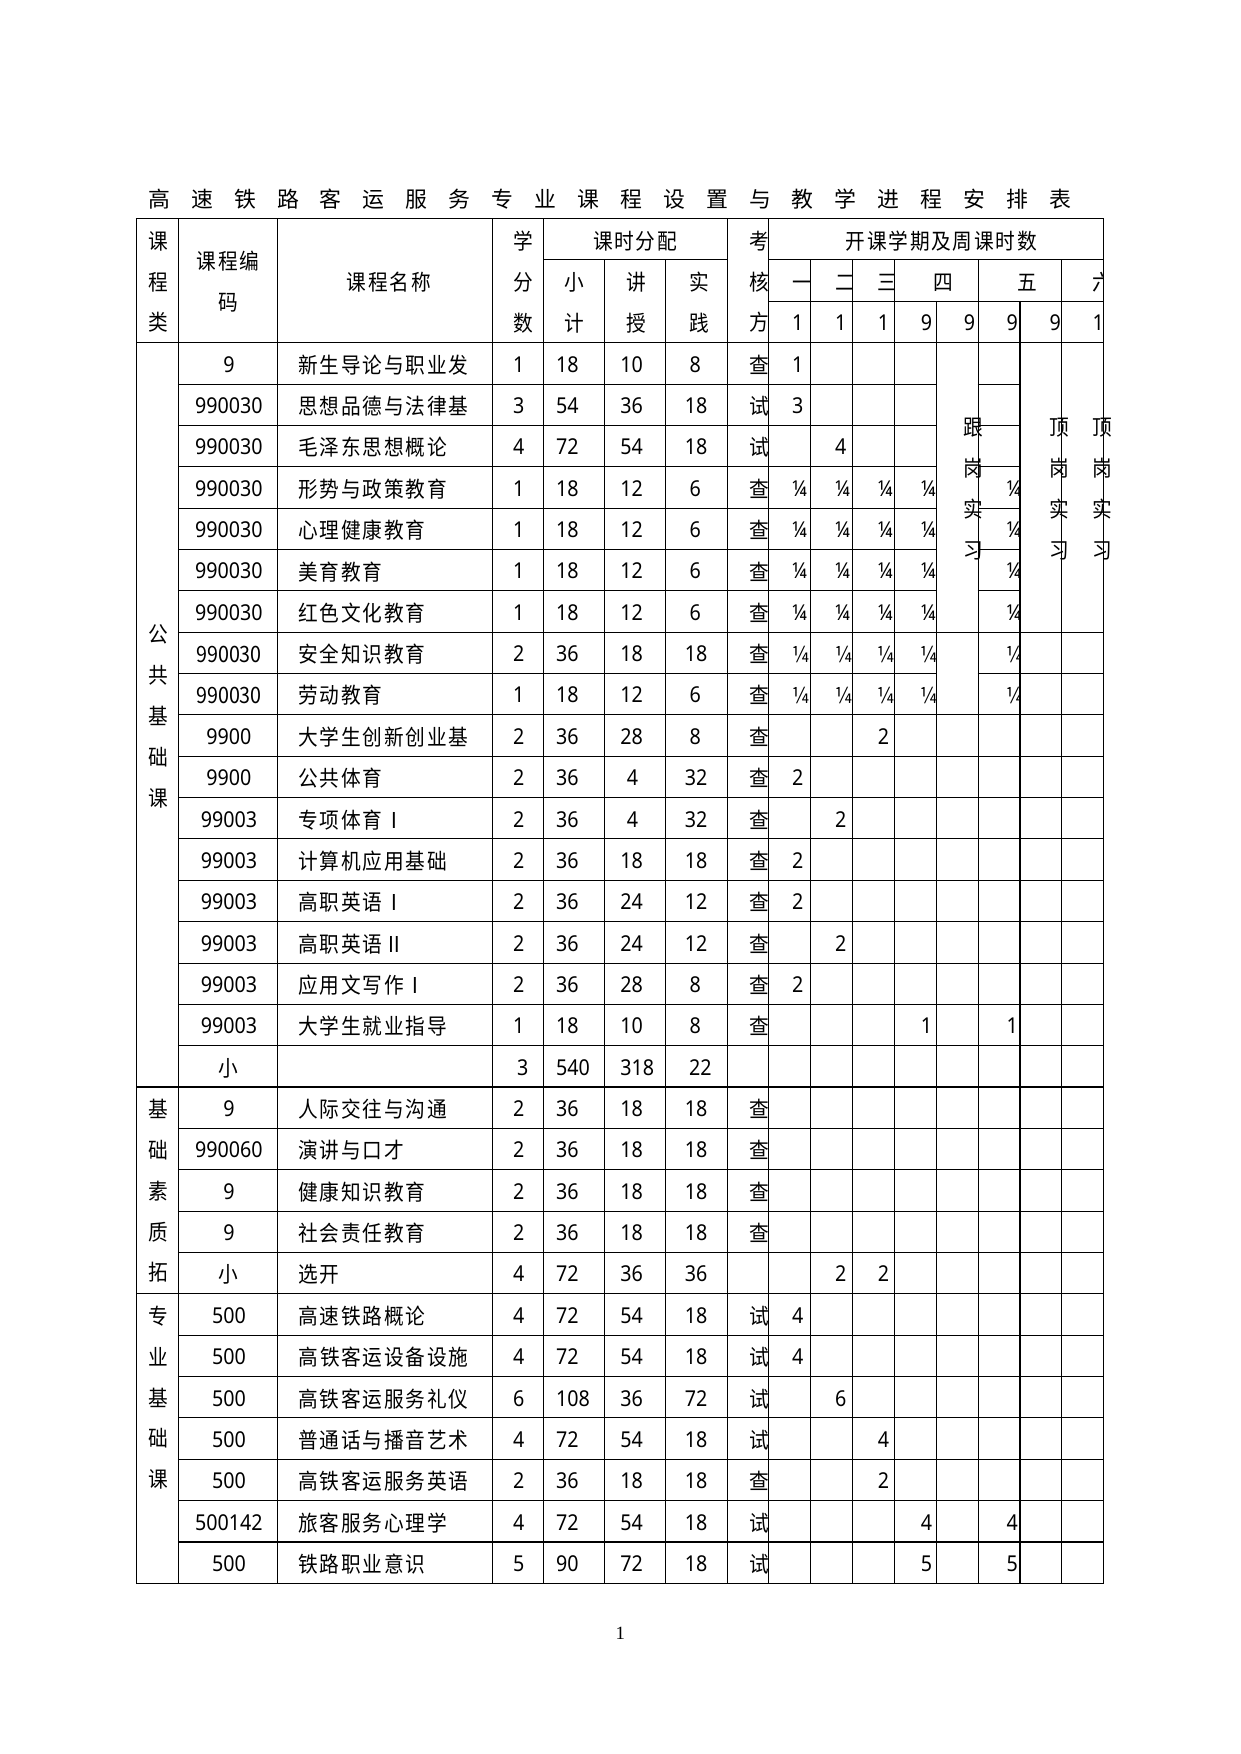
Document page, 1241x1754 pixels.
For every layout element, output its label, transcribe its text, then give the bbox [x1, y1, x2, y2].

table_cell [853, 798, 894, 838]
table_cell 跟 岗 实 习 [937, 343, 978, 632]
table_cell [853, 1336, 894, 1376]
table_cell [811, 715, 852, 756]
table_cell 2 [493, 1088, 543, 1128]
table_cell 18 [544, 343, 604, 383]
table_cell [853, 881, 894, 921]
table_cell ¼ [769, 674, 810, 714]
table_cell 试 [728, 1294, 768, 1334]
table_cell [937, 1418, 978, 1459]
table_cell [1021, 1501, 1061, 1541]
table_cell 查 [728, 1170, 768, 1211]
table_cell 18 [544, 467, 604, 507]
table_cell 30 [493, 1046, 543, 1086]
table_cell 查 [728, 343, 768, 383]
table_cell [895, 715, 936, 756]
table_cell [1021, 674, 1061, 714]
table_cell [1021, 1377, 1061, 1417]
table_cell 2 [493, 715, 543, 756]
table_cell [895, 1418, 936, 1459]
table_cell 2 [493, 798, 543, 838]
table_cell 查 [728, 839, 768, 880]
table_cell [769, 1253, 810, 1293]
table_cell ¼ [979, 591, 1019, 632]
table_header 开课学期及周课时数 [769, 219, 1103, 259]
table_cell 四 [895, 260, 978, 301]
table_cell 18 [544, 674, 604, 714]
table_cell 6 [811, 1377, 852, 1417]
table_cell 8 [666, 715, 727, 756]
table_cell 36 [544, 1088, 604, 1128]
table_cell 18 [605, 1129, 665, 1169]
table_cell [1021, 1543, 1061, 1583]
table_cell 18 [605, 633, 665, 673]
table_cell [811, 385, 852, 425]
table_cell [979, 1460, 1019, 1500]
table_cell [769, 1212, 810, 1252]
table_cell [979, 1377, 1019, 1417]
table_cell [895, 839, 936, 880]
table_cell ¼ [895, 674, 936, 714]
table_cell [937, 1170, 978, 1211]
table_cell [769, 798, 810, 838]
table_cell 4 [493, 1501, 543, 1541]
table_cell 小 计 [179, 1253, 277, 1293]
table_cell [937, 1377, 978, 1417]
table_cell 高铁客运服务礼仪 [278, 1377, 492, 1417]
table_cell 50014236 [179, 1377, 277, 1417]
table_cell 选开 [278, 1253, 492, 1293]
table_cell 查 [728, 674, 768, 714]
table_cell 10 [605, 1005, 665, 1045]
table_cell 18 [666, 1336, 727, 1376]
table_cell [979, 426, 1019, 466]
table_cell 2 [493, 964, 543, 1004]
table_cell [811, 1336, 852, 1376]
table_cell [1021, 1336, 1061, 1376]
table_cell [1062, 1088, 1103, 1128]
table_cell [979, 1170, 1019, 1211]
table_cell 36 [544, 839, 604, 880]
table_cell ¼ [853, 633, 894, 673]
table_cell 18 [666, 1543, 727, 1583]
table_cell [979, 1294, 1019, 1334]
table_cell [895, 426, 936, 466]
table_cell 36 [666, 1253, 727, 1293]
table_cell [811, 1005, 852, 1045]
table_cell [769, 1460, 810, 1500]
table_cell [853, 1294, 894, 1334]
table_cell [1062, 1129, 1103, 1169]
table_cell 99003122 [179, 798, 277, 838]
table_cell [853, 1088, 894, 1128]
table_cell 32 [666, 757, 727, 797]
table_cell 美育教育 [278, 550, 492, 590]
table_cell 12 [605, 591, 665, 632]
table_cell 12 [605, 467, 665, 507]
table_cell 72 [544, 1253, 604, 1293]
table_cell 2 [493, 1212, 543, 1252]
table_cell 18 [605, 1170, 665, 1211]
table_cell 试 [728, 385, 768, 425]
table_cell [937, 715, 978, 756]
table_cell [937, 839, 978, 880]
table_cell 3 [493, 385, 543, 425]
table_cell 1 [493, 591, 543, 632]
table_cell 查 [728, 550, 768, 590]
table_cell [1021, 1129, 1061, 1169]
table_cell 36 [544, 757, 604, 797]
table_cell 72 [544, 1501, 604, 1541]
table_cell 50014214 [179, 1294, 277, 1334]
table_cell 查 [728, 1460, 768, 1500]
table_cell 5 [979, 1543, 1019, 1583]
table_cell 小 计 [544, 260, 604, 342]
table_cell 试 [728, 1377, 768, 1417]
table_cell [895, 1212, 936, 1252]
table_cell ¼ [895, 633, 936, 673]
table_cell 50014244 [179, 1418, 277, 1459]
table_cell ¼ [853, 591, 894, 632]
table_cell 社会责任教育 [278, 1212, 492, 1252]
table_cell [895, 1129, 936, 1169]
table_cell 12 [666, 922, 727, 962]
table_cell ¼ [895, 467, 936, 507]
table_cell 人际交往与沟通 [278, 1088, 492, 1128]
table_cell 36 [605, 1377, 665, 1417]
table_cell 查 [728, 1088, 768, 1128]
table_cell 99003102 [179, 715, 277, 756]
table_cell 36 [605, 1253, 665, 1293]
table_cell 99003011 [179, 343, 277, 383]
table_cell [853, 1046, 894, 1086]
table_cell [895, 1046, 936, 1086]
table_cell [853, 1543, 894, 1583]
table_cell 99003162 [179, 922, 277, 962]
table_cell 12 [605, 509, 665, 549]
table_cell 50014224 [179, 1336, 277, 1376]
table_cell 72 [544, 1418, 604, 1459]
table_cell [937, 1005, 978, 1045]
table_cell [937, 1046, 978, 1086]
table_cell [853, 922, 894, 962]
table_cell 六 [1062, 260, 1103, 301]
table_cell 高职英语Ⅰ [278, 881, 492, 921]
table_cell [1062, 1418, 1103, 1459]
text 高速铁路客运服务专业课程设置与教学进程安排表 [148, 177, 1092, 218]
table_cell ¼ [769, 509, 810, 549]
table_cell 99006152 [179, 1170, 277, 1211]
table_cell [979, 343, 1019, 383]
table_cell 查 [728, 964, 768, 1004]
table_cell 2 [493, 633, 543, 673]
table_cell [1062, 1460, 1103, 1500]
table_cell [811, 839, 852, 880]
table_cell [1021, 964, 1061, 1004]
table_cell 三 [853, 260, 894, 301]
table_cell 4 [493, 1253, 543, 1293]
table_cell 健康知识教育 [278, 1170, 492, 1211]
table_cell [1062, 757, 1103, 797]
table_cell [278, 1046, 492, 1086]
table_cell 18 [544, 591, 604, 632]
table_cell [979, 385, 1019, 425]
table_cell 18 [605, 1460, 665, 1500]
table_cell [979, 1088, 1019, 1128]
table_cell 红色文化教育 [278, 591, 492, 632]
table_cell [979, 1129, 1019, 1169]
table_cell [979, 757, 1019, 797]
table_cell 2 [853, 1460, 894, 1500]
table_cell [979, 1253, 1019, 1293]
table_cell 18 [666, 426, 727, 466]
table_cell 36 [544, 881, 604, 921]
table_cell 99006192 [179, 1212, 277, 1252]
table_cell [1062, 633, 1103, 673]
table_cell 12 [666, 881, 727, 921]
table_cell ¼ [811, 467, 852, 507]
table_cell 8 [666, 964, 727, 1004]
table_cell 36 [544, 798, 604, 838]
table_cell [895, 881, 936, 921]
table_cell [937, 964, 978, 1004]
table_cell 36 [544, 1460, 604, 1500]
table_cell 4 [605, 757, 665, 797]
table_cell [1021, 1294, 1061, 1334]
table_cell 18 [544, 509, 604, 549]
table_cell 6 [666, 509, 727, 549]
table_cell 50014264 [179, 1501, 277, 1541]
table_cell [937, 1129, 978, 1169]
table_cell [853, 426, 894, 466]
table_cell 4 [493, 1294, 543, 1334]
table_cell [937, 1460, 978, 1500]
table_cell [1021, 1253, 1061, 1293]
table_header 课程名称 [278, 219, 492, 342]
table_cell 8 [666, 1005, 727, 1045]
table_cell 18 [666, 1088, 727, 1128]
table_cell 2 [493, 922, 543, 962]
table_cell 28 [605, 964, 665, 1004]
table_cell [1021, 715, 1061, 756]
table_cell 6 [666, 467, 727, 507]
table_cell 54 [605, 1501, 665, 1541]
table_cell 铁路职业意识 [278, 1543, 492, 1583]
table_cell 72 [544, 426, 604, 466]
table_cell ¼ [895, 550, 936, 590]
table_cell 形势与政策教育 [278, 467, 492, 507]
table_cell [937, 1253, 978, 1293]
table_cell 2 [769, 881, 810, 921]
table_cell 1 [493, 467, 543, 507]
table_cell 99003091 [179, 674, 277, 714]
table_cell 4 [493, 1336, 543, 1376]
table_cell 36 [544, 964, 604, 1004]
table_cell 99006062 [179, 1129, 277, 1169]
table_cell [769, 1088, 810, 1128]
table_cell 2 [769, 757, 810, 797]
table_cell [895, 922, 936, 962]
table_cell [811, 1088, 852, 1128]
table_cell [811, 343, 852, 383]
table_cell 演讲与口才 [278, 1129, 492, 1169]
table_cell 新生导论与职业发展 [278, 343, 492, 383]
table_cell 4 [493, 1418, 543, 1459]
table_cell 大学生就业指导 [278, 1005, 492, 1045]
table_cell 18 [666, 633, 727, 673]
table_cell [937, 1088, 978, 1128]
table_cell ¼ [853, 550, 894, 590]
table_cell 108 [544, 1377, 604, 1417]
table_cell 4 [895, 1501, 936, 1541]
table_cell ¼ [895, 509, 936, 549]
table_cell [769, 1005, 810, 1045]
table_cell [895, 343, 936, 383]
table_cell ¼ [853, 674, 894, 714]
table_cell 查 [728, 1212, 768, 1252]
table_cell [979, 1336, 1019, 1376]
table_cell 99003112 [179, 757, 277, 797]
table_cell ¼ [853, 509, 894, 549]
table_cell 3 [769, 385, 810, 425]
table_cell 6 [666, 550, 727, 590]
table_cell [811, 757, 852, 797]
table_cell [811, 1046, 852, 1086]
table_cell 专 业 基 础 课 [137, 1294, 178, 1583]
table_cell [811, 1212, 852, 1252]
table_cell [895, 1294, 936, 1334]
table_cell [853, 839, 894, 880]
table_cell [769, 1377, 810, 1417]
table_cell ¼ [811, 550, 852, 590]
table_cell [937, 798, 978, 838]
table_cell 18 [605, 839, 665, 880]
table_cell [979, 1212, 1019, 1252]
table_cell 4 [605, 798, 665, 838]
table_cell [979, 922, 1019, 962]
table_cell 查 [728, 509, 768, 549]
table_cell ¼ [853, 467, 894, 507]
table_cell [811, 1460, 852, 1500]
table_cell [937, 757, 978, 797]
table_cell 24 [605, 881, 665, 921]
table_cell [853, 385, 894, 425]
table_cell 9 [937, 302, 978, 342]
table_cell 心理健康教育 [278, 509, 492, 549]
table_cell 2 [811, 798, 852, 838]
table_cell 4 [979, 1501, 1019, 1541]
table_cell [979, 964, 1019, 1004]
table_cell [1021, 1088, 1061, 1128]
table_cell [1062, 1294, 1103, 1334]
table_cell [853, 1170, 894, 1211]
table_cell 18 [853, 302, 894, 342]
table_cell [853, 757, 894, 797]
table_cell [811, 881, 852, 921]
table_cell [937, 1543, 978, 1583]
table_cell 18 [666, 1170, 727, 1211]
table_cell 9 [895, 302, 936, 342]
table_cell 高速铁路概论 [278, 1294, 492, 1334]
table_cell 顶 岗 实 习 [1021, 343, 1061, 632]
table_cell 36 [544, 633, 604, 673]
table_header 课时分配 [544, 219, 727, 259]
table_cell [811, 1418, 852, 1459]
table_cell [853, 1501, 894, 1541]
table_cell [1021, 1170, 1061, 1211]
table_cell 99003051 [179, 509, 277, 549]
table_cell [1062, 1253, 1103, 1293]
table_cell 72 [544, 1336, 604, 1376]
table_cell [1062, 839, 1103, 880]
table_cell [1021, 633, 1061, 673]
table_cell 4 [769, 1336, 810, 1376]
table_cell [1021, 757, 1061, 797]
table_cell [1062, 1543, 1103, 1583]
table_cell 试 [728, 1501, 768, 1541]
table_cell 4 [769, 1294, 810, 1334]
table_cell 99006052 [179, 1088, 277, 1128]
table_cell [769, 715, 810, 756]
table_cell 2 [811, 922, 852, 962]
table_cell 99003082 [179, 633, 277, 673]
table_cell [895, 1253, 936, 1293]
table_cell 二 [811, 260, 852, 301]
table_cell 18 [811, 302, 852, 342]
table_cell 2 [493, 757, 543, 797]
table_header 考 核 方 式 [728, 219, 768, 342]
table_cell [769, 1418, 810, 1459]
table_cell 1 [493, 550, 543, 590]
table_cell 54 [605, 426, 665, 466]
table_cell ¼ [769, 633, 810, 673]
table_cell 5 [493, 1543, 543, 1583]
table_cell 18 [666, 385, 727, 425]
table_cell 18 [666, 1129, 727, 1169]
table_cell [979, 1046, 1019, 1086]
table_cell [937, 881, 978, 921]
table_cell ¼ [811, 633, 852, 673]
table_cell [1021, 1005, 1061, 1045]
table_cell [811, 1543, 852, 1583]
table_cell 1 [493, 509, 543, 549]
table_cell [979, 1418, 1019, 1459]
table_cell 36 [544, 1129, 604, 1169]
table_cell [1062, 1046, 1103, 1086]
table_cell 毛泽东思想概论 [278, 426, 492, 466]
table_cell 查 [728, 881, 768, 921]
table_cell ¼ [811, 591, 852, 632]
table_cell [1021, 881, 1061, 921]
table_cell 54 [544, 385, 604, 425]
table_cell 试 [728, 1418, 768, 1459]
table_cell ¼ [895, 591, 936, 632]
table_cell [979, 881, 1019, 921]
table_cell 1 [493, 674, 543, 714]
table_cell ¼ [769, 591, 810, 632]
table_cell ¼ [811, 674, 852, 714]
table_cell 一 [769, 260, 810, 301]
table_cell 小 计 [179, 1046, 277, 1086]
table_cell 公共体育 [278, 757, 492, 797]
table_cell 试 [728, 1336, 768, 1376]
table_cell [895, 1088, 936, 1128]
table_cell 18 [666, 1460, 727, 1500]
table_header 课 程 类 别 [137, 219, 178, 342]
table_cell [853, 1377, 894, 1417]
table_cell ¼ [979, 633, 1019, 673]
table_cell 6 [493, 1377, 543, 1417]
table_cell [937, 922, 978, 962]
table_cell 99003152 [179, 881, 277, 921]
table_cell 安全知识教育 [278, 633, 492, 673]
table_cell ¼ [811, 509, 852, 549]
table_cell 12 [605, 550, 665, 590]
table_cell [895, 385, 936, 425]
table_cell 2 [853, 715, 894, 756]
table_cell 2 [853, 1253, 894, 1293]
table_cell [895, 1336, 936, 1376]
table_cell 18 [605, 1088, 665, 1128]
table_cell [1062, 1005, 1103, 1045]
table_cell 222 [666, 1046, 727, 1086]
table_cell [811, 964, 852, 1004]
table_header 学 分 数 [493, 219, 543, 342]
table_cell [937, 1212, 978, 1252]
table_cell 2 [493, 1170, 543, 1211]
table_cell [895, 964, 936, 1004]
table_cell 1 [979, 1005, 1019, 1045]
table_cell [979, 798, 1019, 838]
table_cell [769, 1046, 810, 1086]
table_cell 查 [728, 467, 768, 507]
table_cell [1062, 922, 1103, 962]
table_cell [937, 1294, 978, 1334]
table_cell 5 [895, 1543, 936, 1583]
table_cell 2 [769, 839, 810, 880]
table_cell 32 [666, 798, 727, 838]
table_cell [1021, 1212, 1061, 1252]
table_cell 16 [769, 302, 810, 342]
table_cell 试 [728, 1543, 768, 1583]
table_cell 旅客服务心理学 [278, 1501, 492, 1541]
table_cell 72 [544, 1294, 604, 1334]
table_cell 18 [666, 1418, 727, 1459]
table_cell ¼ [769, 550, 810, 590]
table_cell [1021, 1046, 1061, 1086]
table_cell [853, 343, 894, 383]
table_cell 1 [895, 1005, 936, 1045]
table_cell 计算机应用基础 [278, 839, 492, 880]
table_cell 18 [605, 1212, 665, 1252]
table_cell [769, 922, 810, 962]
table_cell 99003023 [179, 385, 277, 425]
table_cell [769, 1543, 810, 1583]
table_cell 318 [605, 1046, 665, 1086]
table_cell 6 [666, 674, 727, 714]
table_cell [1062, 1212, 1103, 1252]
table_cell [895, 757, 936, 797]
table_cell 讲 授 [605, 260, 665, 342]
table_cell 8 [666, 343, 727, 383]
table_cell 28 [605, 715, 665, 756]
table_cell [769, 1501, 810, 1541]
table_cell 54 [605, 1294, 665, 1334]
table_cell [1062, 1170, 1103, 1211]
table_cell 4 [853, 1418, 894, 1459]
table_cell 9 [979, 302, 1019, 342]
table_cell [1062, 964, 1103, 1004]
table_cell 36 [544, 1212, 604, 1252]
table_cell 应用文写作Ⅰ [278, 964, 492, 1004]
table_cell 24 [605, 922, 665, 962]
table_cell [1062, 715, 1103, 756]
table_cell 查 [728, 1129, 768, 1169]
table_cell 1 [493, 343, 543, 383]
table_cell 2 [493, 1460, 543, 1500]
table_cell [937, 633, 978, 714]
table_cell 99003034 [179, 426, 277, 466]
table_cell [937, 1336, 978, 1376]
table_cell [1062, 1501, 1103, 1541]
table_cell 大学生创新创业基础 [278, 715, 492, 756]
table_cell 18 [666, 839, 727, 880]
table_cell 试 [728, 426, 768, 466]
table_cell 50014252 [179, 1460, 277, 1500]
table_cell 查 [728, 757, 768, 797]
table_cell ¼ [979, 509, 1019, 549]
table_cell [1062, 881, 1103, 921]
table_cell 查 [728, 715, 768, 756]
table_cell 12 [605, 674, 665, 714]
table_cell ¼ [769, 467, 810, 507]
table_cell 普通话与播音艺术 [278, 1418, 492, 1459]
table_cell [1021, 798, 1061, 838]
table_cell 五 [979, 260, 1061, 301]
table_cell [1062, 1336, 1103, 1376]
table_cell 90 [544, 1543, 604, 1583]
table_cell ¼ [979, 467, 1019, 507]
table_cell 高铁客运设备设施 [278, 1336, 492, 1376]
table_cell 4 [811, 426, 852, 466]
table_cell 查 [728, 1005, 768, 1045]
table_cell 72 [666, 1377, 727, 1417]
table_cell [811, 1170, 852, 1211]
table_cell 99003061 [179, 550, 277, 590]
table_cell 36 [544, 1170, 604, 1211]
table_cell 99003041 [179, 467, 277, 507]
table_cell 4 [493, 426, 543, 466]
table_cell 50014265 [179, 1543, 277, 1583]
table_cell [769, 1129, 810, 1169]
table_cell [1021, 1460, 1061, 1500]
table_cell 顶 岗 实 习 [1062, 343, 1103, 632]
table_cell [895, 1170, 936, 1211]
table_cell 10 [605, 343, 665, 383]
table_cell 专项体育Ⅰ [278, 798, 492, 838]
table_cell 实 践 [666, 260, 727, 342]
table_cell [811, 1501, 852, 1541]
table_cell 18 [1062, 302, 1103, 342]
table_cell 查 [728, 591, 768, 632]
table_cell [1021, 1418, 1061, 1459]
table_cell [895, 798, 936, 838]
table_cell ¼ [979, 550, 1019, 590]
table_cell 查 [728, 798, 768, 838]
table_cell 99003241 [179, 1005, 277, 1045]
table_cell 18 [666, 1294, 727, 1334]
table_cell 2 [493, 839, 543, 880]
table_cell 99003071 [179, 591, 277, 632]
table_cell 54 [605, 1418, 665, 1459]
table_cell 9 [1021, 302, 1061, 342]
table_cell [853, 1129, 894, 1169]
table_cell [1021, 922, 1061, 962]
table_cell 18 [544, 1005, 604, 1045]
table_cell [895, 1377, 936, 1417]
table_cell [1021, 839, 1061, 880]
table_cell 2 [493, 881, 543, 921]
table_cell [769, 1170, 810, 1211]
table_cell [979, 715, 1019, 756]
table_cell 2 [493, 1129, 543, 1169]
table_cell [853, 1005, 894, 1045]
table_cell [769, 426, 810, 466]
table_cell 72 [605, 1543, 665, 1583]
table_cell 2 [769, 964, 810, 1004]
table_cell [1062, 674, 1103, 714]
table_cell [1062, 798, 1103, 838]
table_cell 18 [666, 1501, 727, 1541]
table_cell [937, 1501, 978, 1541]
table_cell 54 [605, 1336, 665, 1376]
table_cell [895, 1460, 936, 1500]
table_cell [1062, 1377, 1103, 1417]
table_cell 36 [544, 715, 604, 756]
table_cell [811, 1129, 852, 1169]
table_cell 6 [666, 591, 727, 632]
table_cell 公 共 基 础 课 [137, 343, 178, 1086]
table_cell 思想品德与法律基础 [278, 385, 492, 425]
table_cell [728, 1046, 768, 1086]
table_cell 540 [544, 1046, 604, 1086]
table_cell 1 [493, 1005, 543, 1045]
table_cell 1 [769, 343, 810, 383]
table_cell 36 [544, 922, 604, 962]
table_cell [853, 964, 894, 1004]
table_cell 18 [666, 1212, 727, 1252]
table_cell 查 [728, 922, 768, 962]
table_cell 高职英语Ⅱ [278, 922, 492, 962]
table_cell 99003192 [179, 964, 277, 1004]
table_cell 劳动教育 [278, 674, 492, 714]
table_cell 高铁客运服务英语 [278, 1460, 492, 1500]
table_header 课程编码 [179, 219, 277, 342]
table_cell [811, 1294, 852, 1334]
table_cell [979, 839, 1019, 880]
table_cell [728, 1253, 768, 1293]
table_cell 36 [605, 385, 665, 425]
table_cell 基 础 素 质 拓 展 课 [137, 1088, 178, 1293]
table_cell ¼ [979, 674, 1019, 714]
table_cell 查 [728, 633, 768, 673]
table_cell 18 [544, 550, 604, 590]
table_cell 2 [811, 1253, 852, 1293]
table_cell [853, 1212, 894, 1252]
table_cell 99003132 [179, 839, 277, 880]
